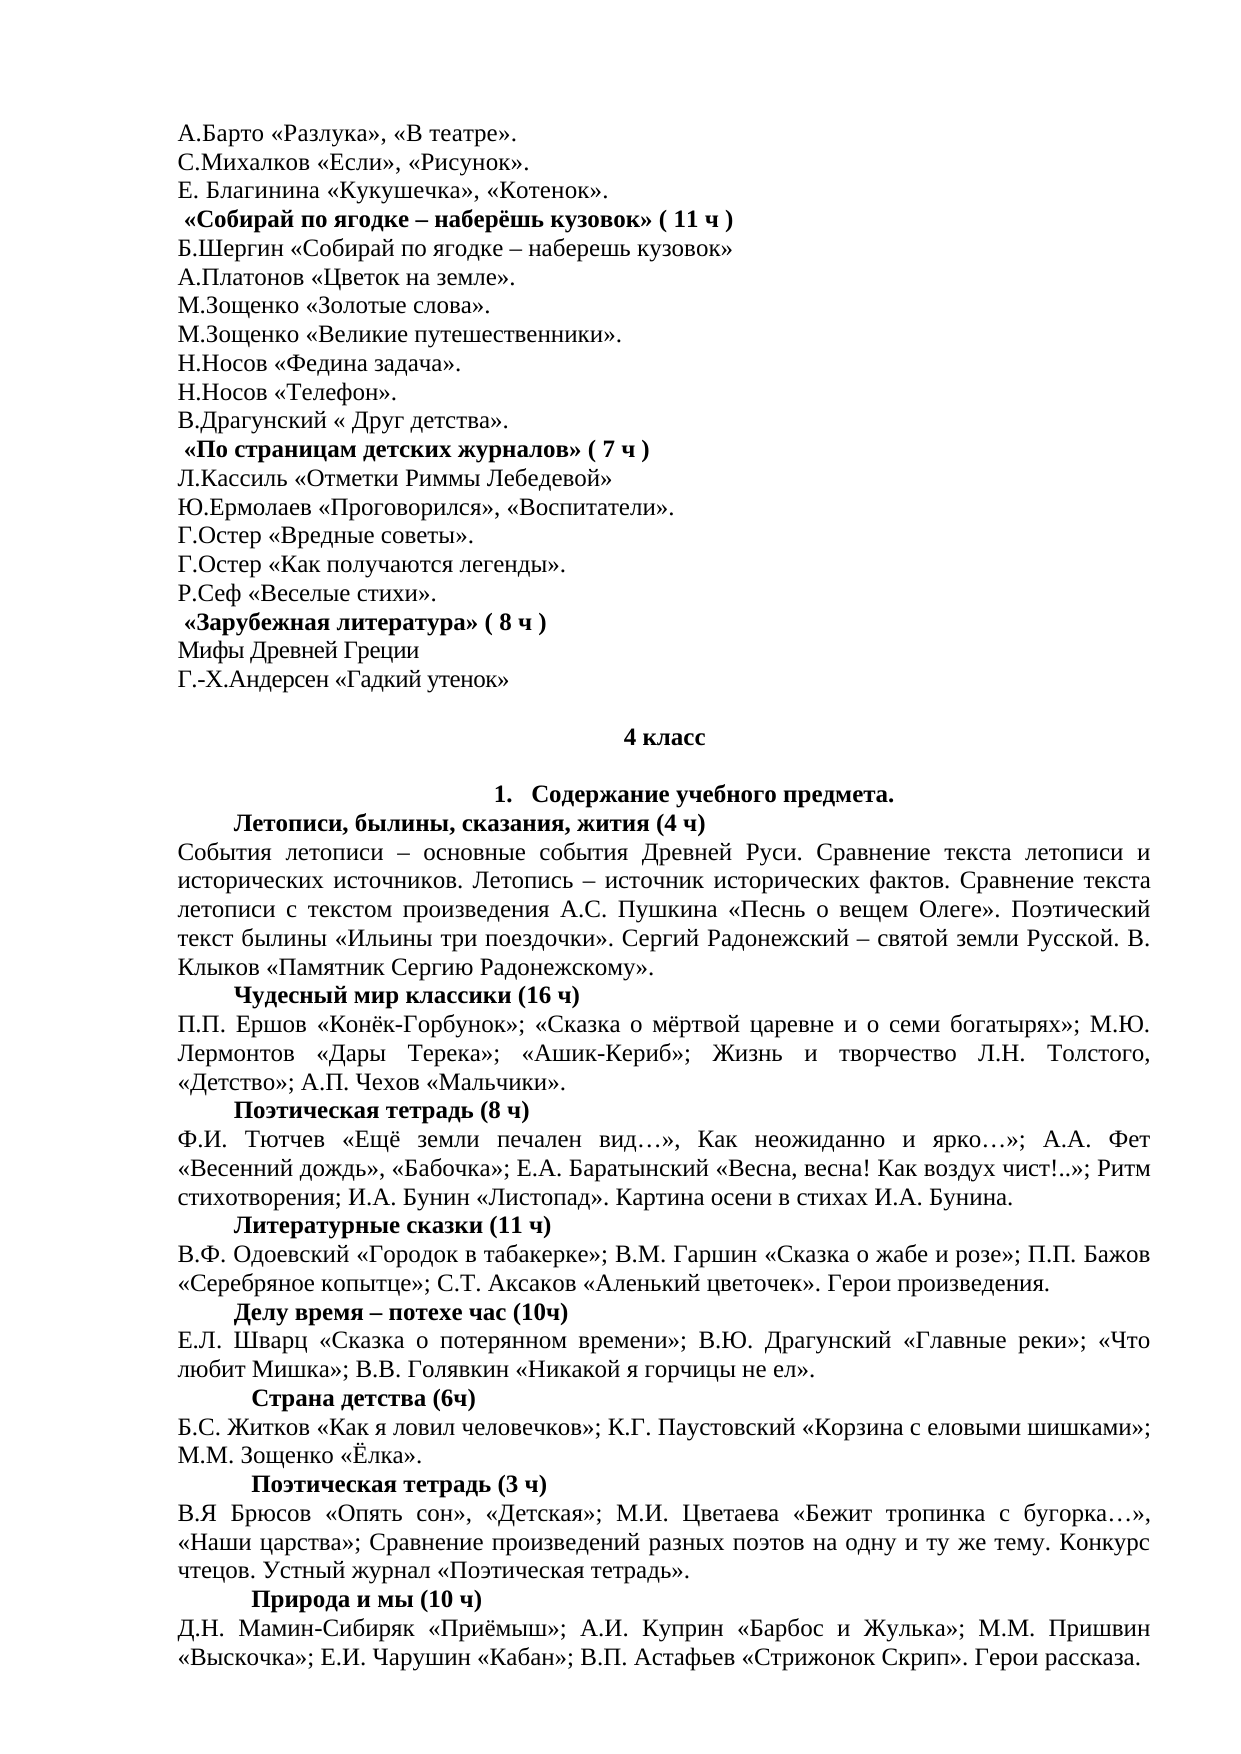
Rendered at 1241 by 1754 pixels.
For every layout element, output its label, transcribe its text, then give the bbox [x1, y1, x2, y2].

text Ю.Ермолаев «Проговорился», «Воспитатели». [177, 492, 1152, 521]
text Е. Благинина «Кукушечка», «Котенок». [177, 176, 1152, 204]
text «Зарубежная литература» ( 8 ч ) [177, 607, 1152, 636]
text События летописи – основные события Древней Руси. Сравнение текста летописи и исторических источников. Летопись – источник исторических фактов. Сравнение текста летописи с текстом произведения А.С. Пушкина «Песнь о вещем Олеге». Поэтический текст былины «Ильины три поездочки». Сергий Радонежский – святой земли Русской. В. Клыков «Памятник Сергию Радонежскому». [177, 837, 1152, 981]
text Делу время – потехе час (10ч) [177, 1297, 1152, 1326]
text «По страницам детских журналов» ( 7 ч ) [177, 434, 1152, 463]
text М.Зощенко «Великие путешественники». [177, 319, 1152, 348]
text «Собирай по ягодке – наберёшь кузовок» ( 11 ч ) [177, 204, 1152, 233]
text Р.Сеф «Веселые стихи». [177, 578, 1152, 607]
text Ф.И. Тютчев «Ещё земли печален вид…», Как неожиданно и ярко…»; А.А. Фет «Весенний дождь», «Бабочка»; Е.А. Баратынский «Весна, весна! Как воздух чист!..»; Ритм стихотворения; И.А. Бунин «Листопад». Картина осени в стихах И.А. Бунина. [177, 1124, 1152, 1211]
text 4 класс [177, 722, 1152, 751]
text Поэтическая тетрадь (3 ч) [177, 1469, 1152, 1498]
text Е.Л. Шварц «Сказка о потерянном времени»; В.Ю. Драгунский «Главные реки»; «Что любит Мишка»; В.В. Голявкин «Никакой я горчицы не ел». [177, 1326, 1152, 1383]
text Л.Кассиль «Отметки Риммы Лебедевой» [177, 463, 1152, 492]
text В.Ф. Одоевский «Городок в табакерке»; В.М. Гаршин «Сказка о жабе и розе»; П.П. Бажов «Серебряное копытце»; С.Т. Аксаков «Аленький цветочек». Герои произведения. [177, 1239, 1152, 1297]
text А.Платонов «Цветок на земле». [177, 262, 1152, 291]
text В.Я Брюсов «Опять сон», «Детская»; М.И. Цветаева «Бежит тропинка с бугорка…», «Наши царства»; Сравнение произведений разных поэтов на одну и ту же тему. Конкурс чтецов. Устный журнал «Поэтическая тетрадь». [177, 1498, 1152, 1584]
text Поэтическая тетрадь (8 ч) [177, 1096, 1152, 1124]
text М.Зощенко «Золотые слова». [177, 291, 1152, 319]
text Страна детства (6ч) [177, 1383, 1152, 1412]
text Летописи, былины, сказания, жития (4 ч) [177, 808, 1152, 837]
text П.П. Ершов «Конёк-Горбунок»; «Сказка о мёртвой царевне и о семи богатырях»; М.Ю. Лермонтов «Дары Терека»; «Ашик-Кериб»; Жизнь и творчество Л.Н. Толстого, «Детство»; А.П. Чехов «Мальчики». [177, 1009, 1152, 1096]
text Б.С. Житков «Как я ловил человечков»; К.Г. Паустовский «Корзина с еловыми шишками»; М.М. Зощенко «Ёлка». [177, 1412, 1152, 1469]
text Литературные сказки (11 ч) [177, 1211, 1152, 1239]
text С.Михалков «Если», «Рисунок». [177, 147, 1152, 176]
text Чудесный мир классики (16 ч) [177, 981, 1152, 1009]
text Мифы Древней Греции [177, 636, 1152, 664]
text Б.Шергин «Собирай по ягодке – наберешь кузовок» [177, 233, 1152, 262]
text В.Драгунский « Друг детства». [177, 406, 1152, 434]
text Д.Н. Мамин-Сибиряк «Приёмыш»; А.И. Куприн «Барбос и Жулька»; М.М. Пришвин «Выскочка»; Е.И. Чарушин «Кабан»; В.П. Астафьев «Стрижонок Скрип». Герои рассказа. [177, 1613, 1152, 1671]
text А.Барто «Разлука», «В театре». [177, 118, 1152, 147]
text Г.Остер «Как получаются легенды». [177, 549, 1152, 578]
text Г.-Х.Андерсен «Гадкий утенок» [177, 664, 1152, 693]
list Содержание учебного предмета. [236, 779, 1152, 808]
text Н.Носов «Федина задача». [177, 348, 1152, 377]
text Природа и мы (10 ч) [177, 1584, 1152, 1613]
text Н.Носов «Телефон». [177, 377, 1152, 406]
text Г.Остер «Вредные советы». [177, 521, 1152, 549]
